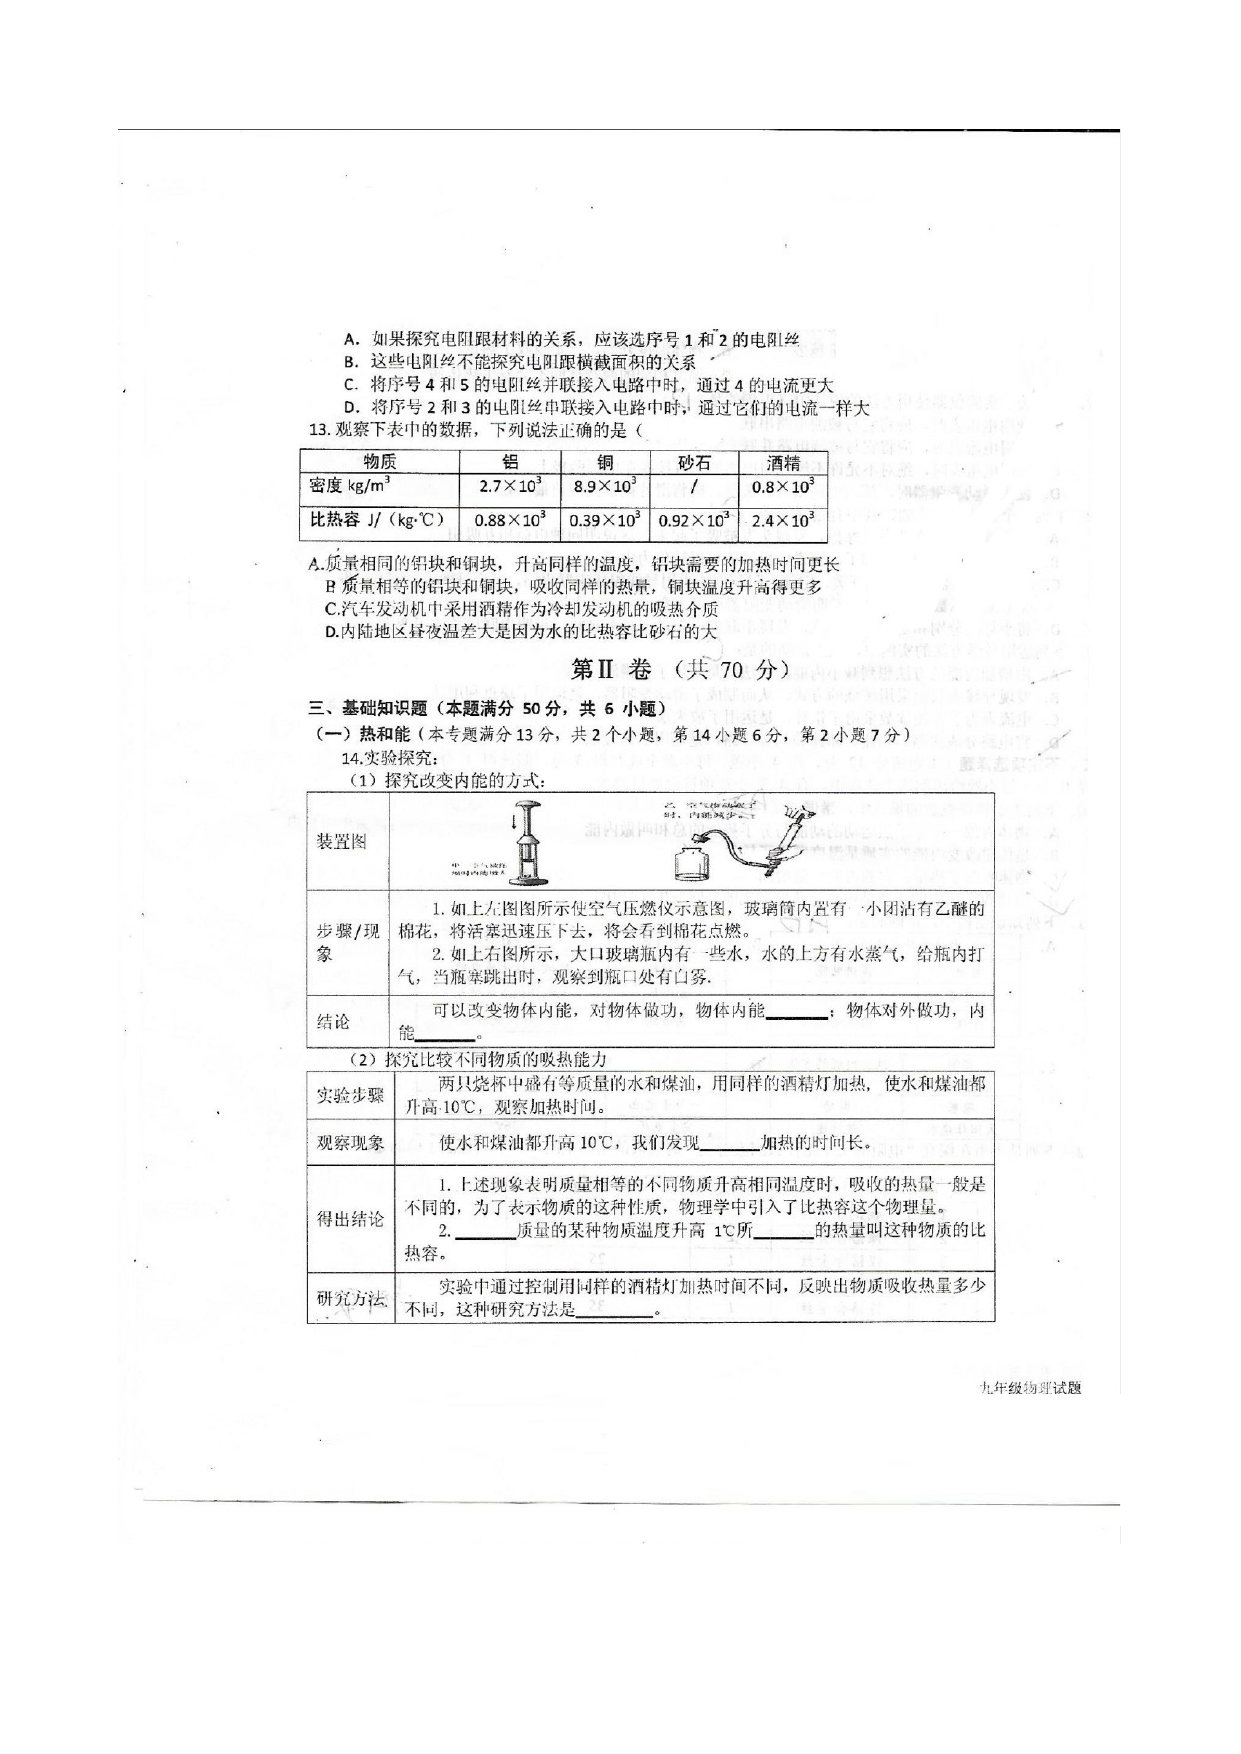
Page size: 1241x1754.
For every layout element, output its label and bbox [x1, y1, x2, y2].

picture [118, 129, 1121, 1544]
